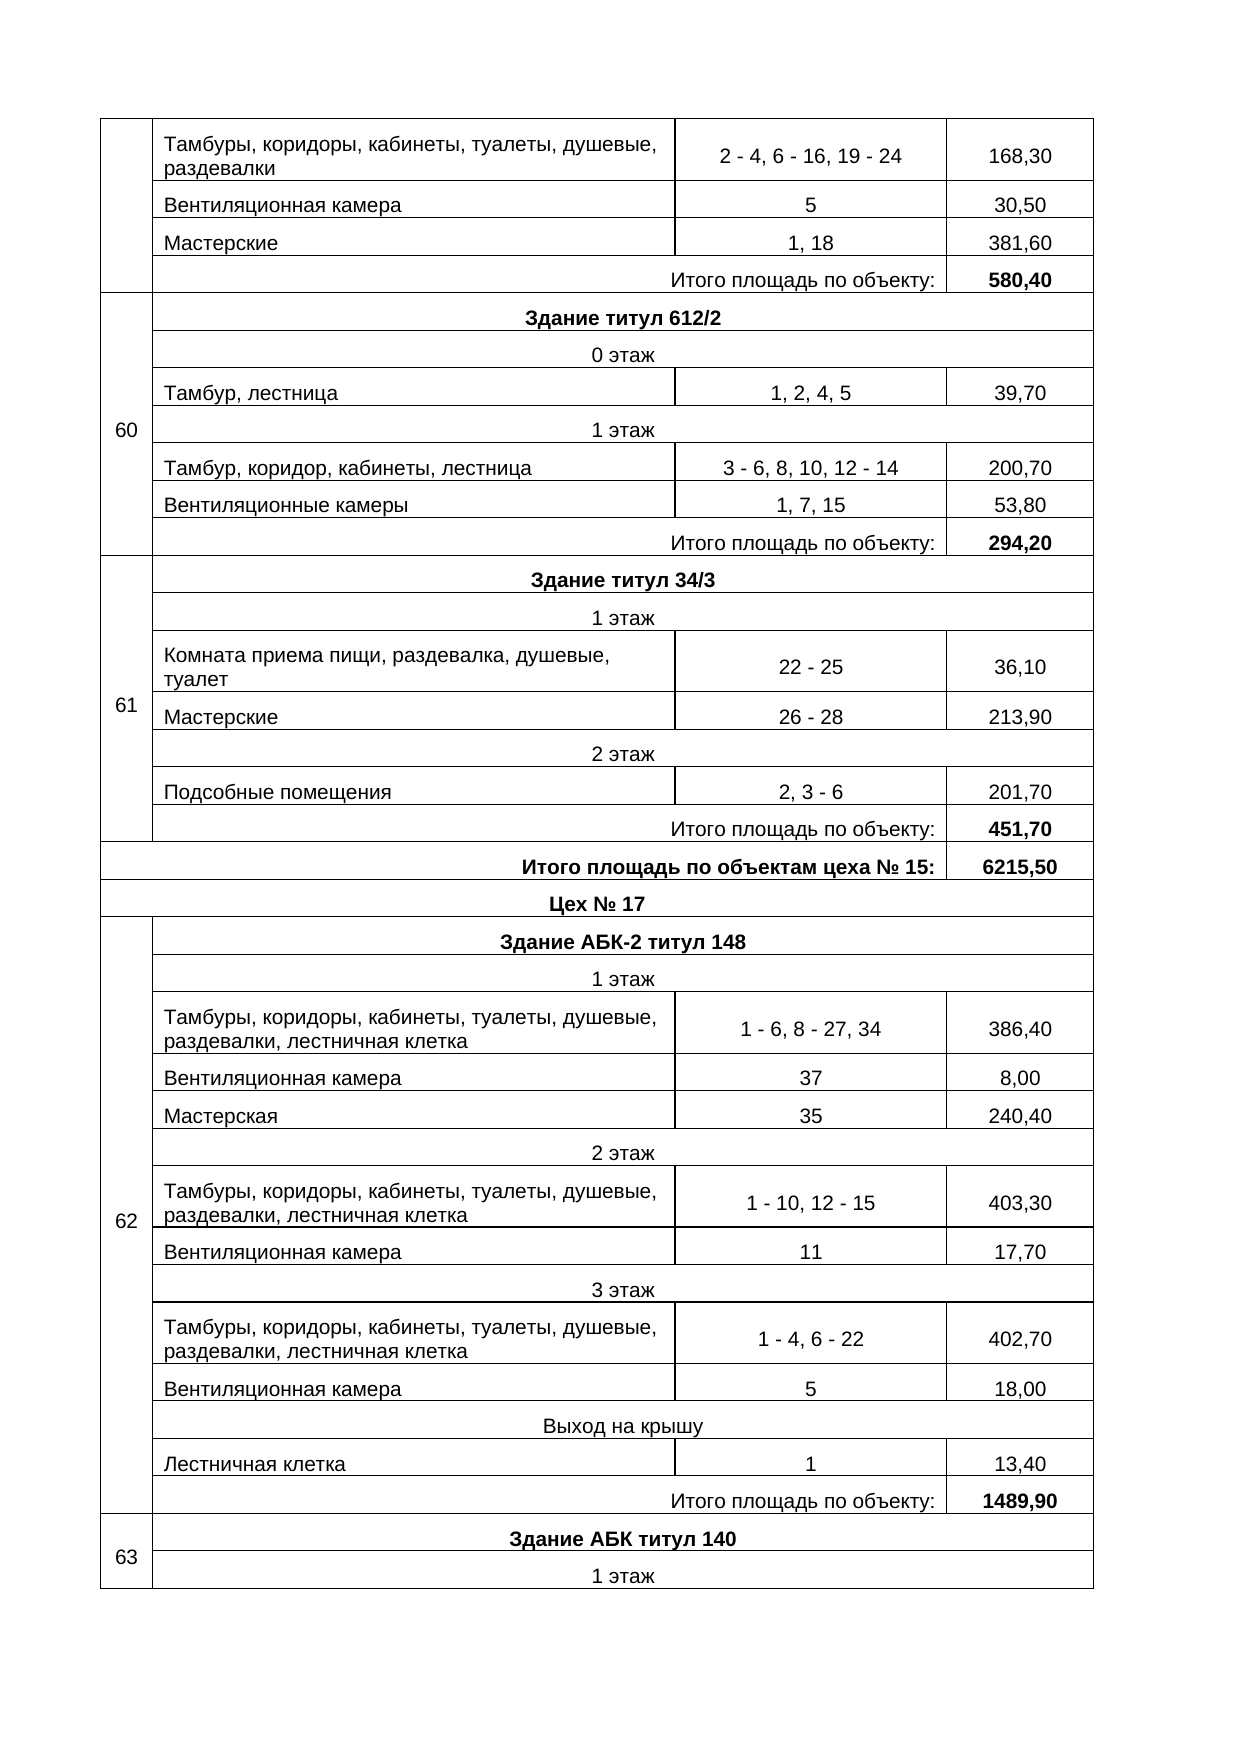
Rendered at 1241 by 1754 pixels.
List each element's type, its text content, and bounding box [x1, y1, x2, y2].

table_cell 1 - 10, 12 - 15 [676, 1166, 946, 1226]
table_cell 240,40 [947, 1091, 1093, 1127]
table_cell 201,70 [947, 767, 1093, 803]
table_cell 17,70 [947, 1228, 1093, 1264]
table_cell Вентиляционная камера [153, 181, 674, 217]
table_cell 1 [676, 1439, 946, 1475]
table_cell 1 - 6, 8 - 27, 34 [676, 992, 946, 1052]
table_cell 1 этаж [153, 955, 1093, 991]
table_cell Подсобные помещения [153, 767, 674, 803]
table_cell Тамбуры, коридоры, кабинеты, туалеты, душевые, раздевалки, лестничная клетка [153, 992, 674, 1052]
table_cell 5 [676, 1364, 946, 1400]
table_cell 60 [101, 293, 152, 554]
table_cell 11 [676, 1228, 946, 1264]
table_cell 1 этаж [153, 406, 1093, 442]
table_cell Цех № 17 [101, 880, 1093, 916]
table_cell 386,40 [947, 992, 1093, 1052]
table_cell Вентиляционная камера [153, 1364, 674, 1400]
table_cell Итого площадь по объекту: [153, 518, 946, 554]
table_cell Здание АБК-2 титул 148 [153, 917, 1093, 953]
table_cell Тамбур, лестница [153, 368, 674, 404]
table_cell 200,70 [947, 443, 1093, 479]
table_cell 3 этаж [153, 1265, 1093, 1301]
table_cell Здание АБК титул 140 [153, 1514, 1093, 1550]
table_cell 2, 3 - 6 [676, 767, 946, 803]
table_cell Мастерская [153, 1091, 674, 1127]
table_cell 37 [676, 1054, 946, 1090]
table_cell 5 [676, 181, 946, 217]
table_cell Выход на крышу [153, 1401, 1093, 1438]
table_cell 1, 7, 15 [676, 481, 946, 517]
table_cell 213,90 [947, 692, 1093, 728]
table_cell Итого площадь по объекту: [153, 805, 946, 841]
table_cell 39,70 [947, 368, 1093, 404]
table_cell Итого площадь по объектам цеха № 15: [101, 842, 946, 878]
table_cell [153, 1303, 674, 1363]
table_cell 2 этаж [153, 730, 1093, 766]
table_cell 26 - 28 [676, 692, 946, 728]
table_cell 62 [101, 917, 152, 1513]
table_cell 13,40 [947, 1439, 1093, 1475]
table_cell 36,10 [947, 631, 1093, 691]
table_cell 3 - 6, 8, 10, 12 - 14 [676, 443, 946, 479]
table_cell 53,80 [947, 481, 1093, 517]
table_cell Итого площадь по объекту: [153, 1476, 946, 1513]
table_cell Лестничная клетка [153, 1439, 674, 1475]
table_cell 18,00 [947, 1364, 1093, 1400]
table_cell 0 этаж [153, 331, 1093, 367]
table_cell 2 - 4, 6 - 16, 19 - 24 [676, 119, 946, 179]
table_cell Мастерские [153, 218, 674, 254]
table_cell 61 [101, 556, 152, 841]
table_cell Здание титул 612/2 [153, 293, 1093, 329]
table_cell 63 [101, 1514, 152, 1588]
table_cell 168,30 [947, 119, 1093, 179]
table_cell 1489,90 [947, 1476, 1093, 1513]
table_cell 580,40 [947, 256, 1093, 292]
table_cell 1, 18 [676, 218, 946, 254]
table_cell Тамбур, коридор, кабинеты, лестница [153, 443, 674, 479]
table_cell 2 этаж [153, 1129, 1093, 1165]
table_cell 35 [676, 1091, 946, 1127]
table_cell Тамбуры, коридоры, кабинеты, туалеты, душевые, раздевалки [153, 119, 674, 179]
table_cell 402,70 [947, 1303, 1093, 1363]
table_cell Итого площадь по объекту: [153, 256, 946, 292]
table_cell Мастерские [153, 692, 674, 728]
table_cell Тамбуры, коридоры, кабинеты, туалеты, душевые, раздевалки, лестничная клетка [153, 1166, 674, 1226]
table_cell 6215,50 [947, 842, 1093, 878]
table_cell Вентиляционные камеры [153, 481, 674, 517]
table_cell 22 - 25 [676, 631, 946, 691]
table_cell 294,20 [947, 518, 1093, 554]
table_cell Комната приема пищи, раздевалка, душевые, туалет [153, 631, 674, 691]
table_cell 1 - 4, 6 - 22 [676, 1303, 946, 1363]
table_cell Вентиляционная камера [153, 1228, 674, 1264]
table_cell 1 этаж [153, 593, 1093, 629]
table_cell 403,30 [947, 1166, 1093, 1226]
table_cell 8,00 [947, 1054, 1093, 1090]
table_cell 451,70 [947, 805, 1093, 841]
table_cell Вентиляционная камера [153, 1054, 674, 1090]
table_cell 1, 2, 4, 5 [676, 368, 946, 404]
table_cell 30,50 [947, 181, 1093, 217]
table_cell 381,60 [947, 218, 1093, 254]
table_cell Здание титул 34/3 [153, 556, 1093, 592]
table_cell 1 этаж [153, 1551, 1093, 1588]
